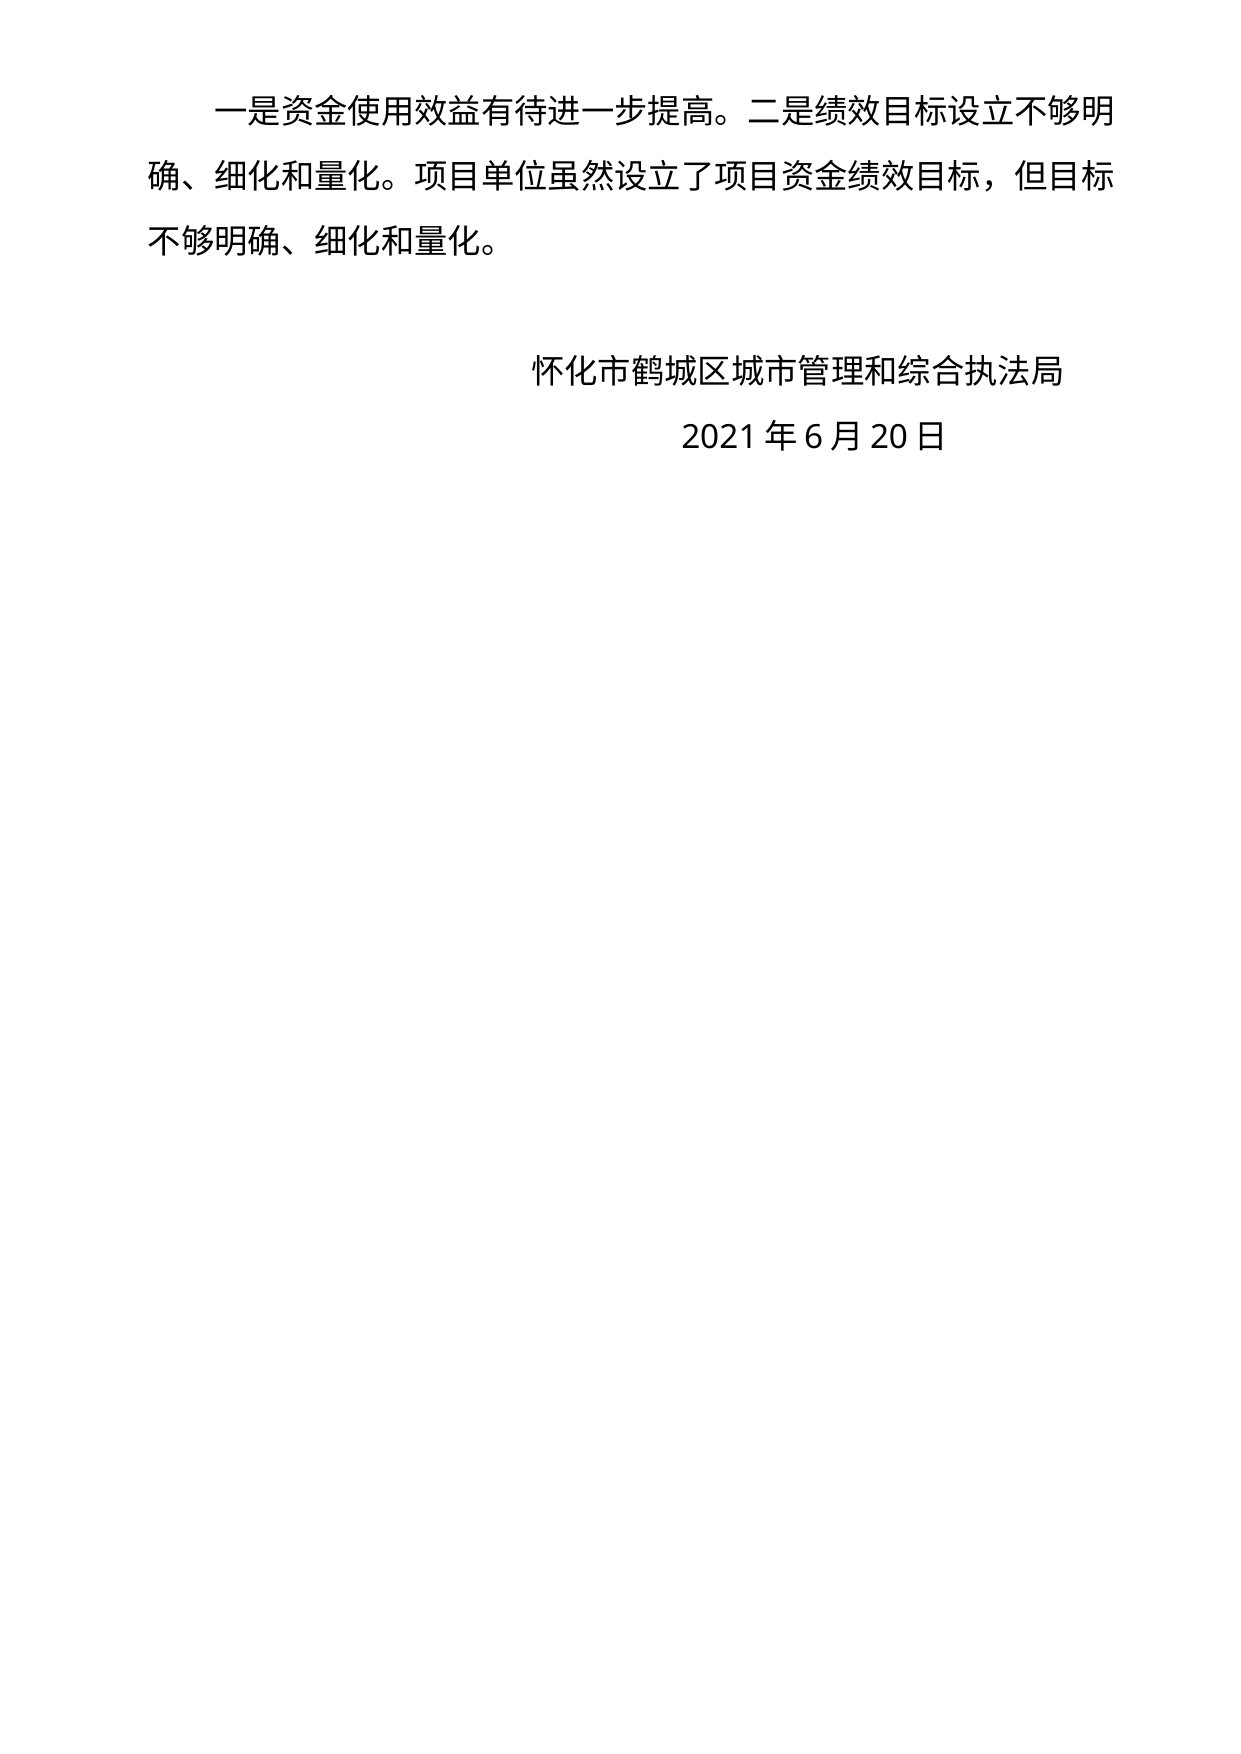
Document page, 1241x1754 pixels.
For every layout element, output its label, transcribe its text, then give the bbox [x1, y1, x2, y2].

text 2021年6月20日 [148, 402, 1122, 467]
text 一是资金使用效益有待进一步提高。二是绩效目标设立不够明确、细化和量化。项目单位虽然设立了项目资金绩效目标，但目标不够明确、细化和量化。 [148, 77, 1122, 272]
text 怀化市鹤城区城市管理和综合执法局 [148, 337, 1122, 402]
